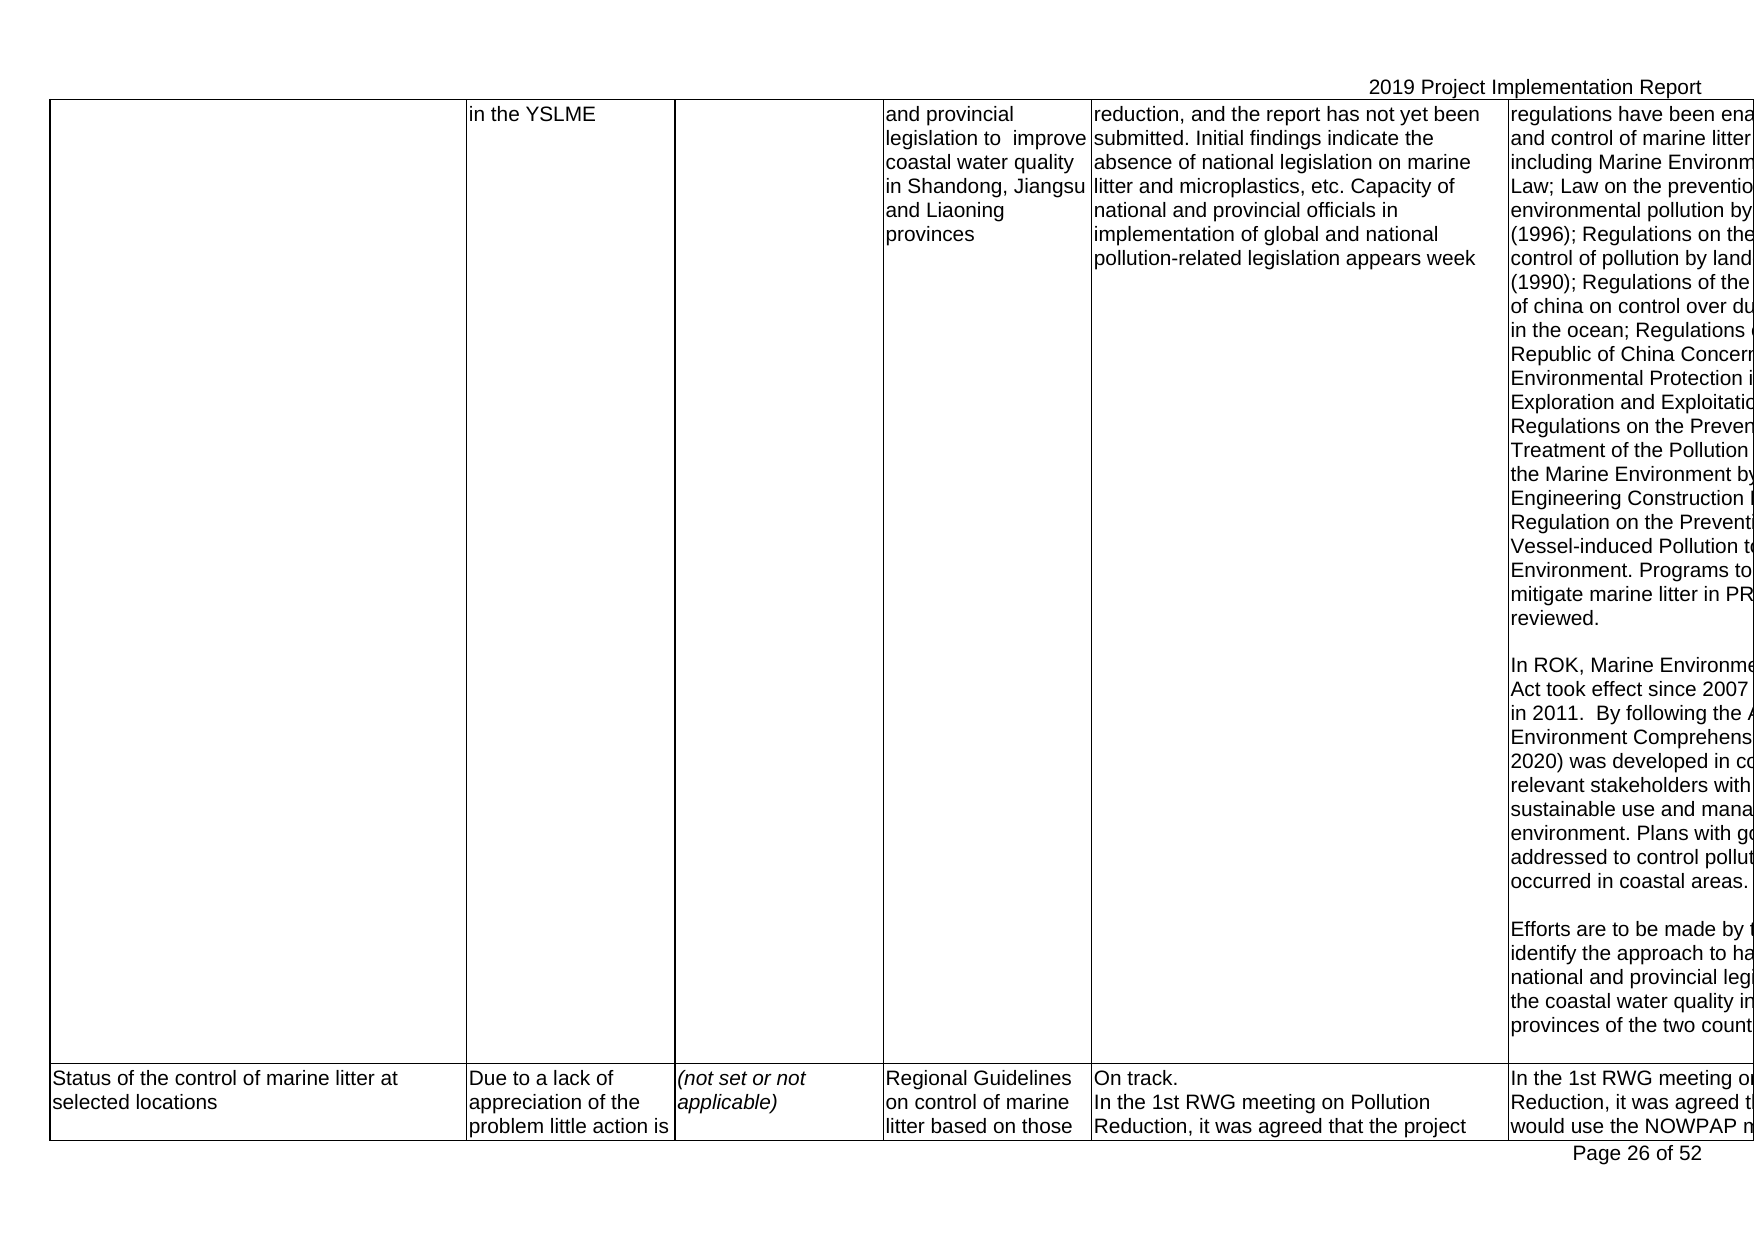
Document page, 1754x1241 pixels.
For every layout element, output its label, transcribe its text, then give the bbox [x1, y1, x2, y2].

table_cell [884, 100, 1091, 1063]
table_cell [51, 1064, 466, 1140]
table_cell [467, 100, 674, 1063]
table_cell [1092, 1064, 1508, 1140]
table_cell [676, 1064, 883, 1140]
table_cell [676, 100, 883, 1063]
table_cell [51, 100, 466, 1063]
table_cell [884, 1064, 1091, 1140]
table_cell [467, 1064, 674, 1140]
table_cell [1092, 100, 1508, 1063]
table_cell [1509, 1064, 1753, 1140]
